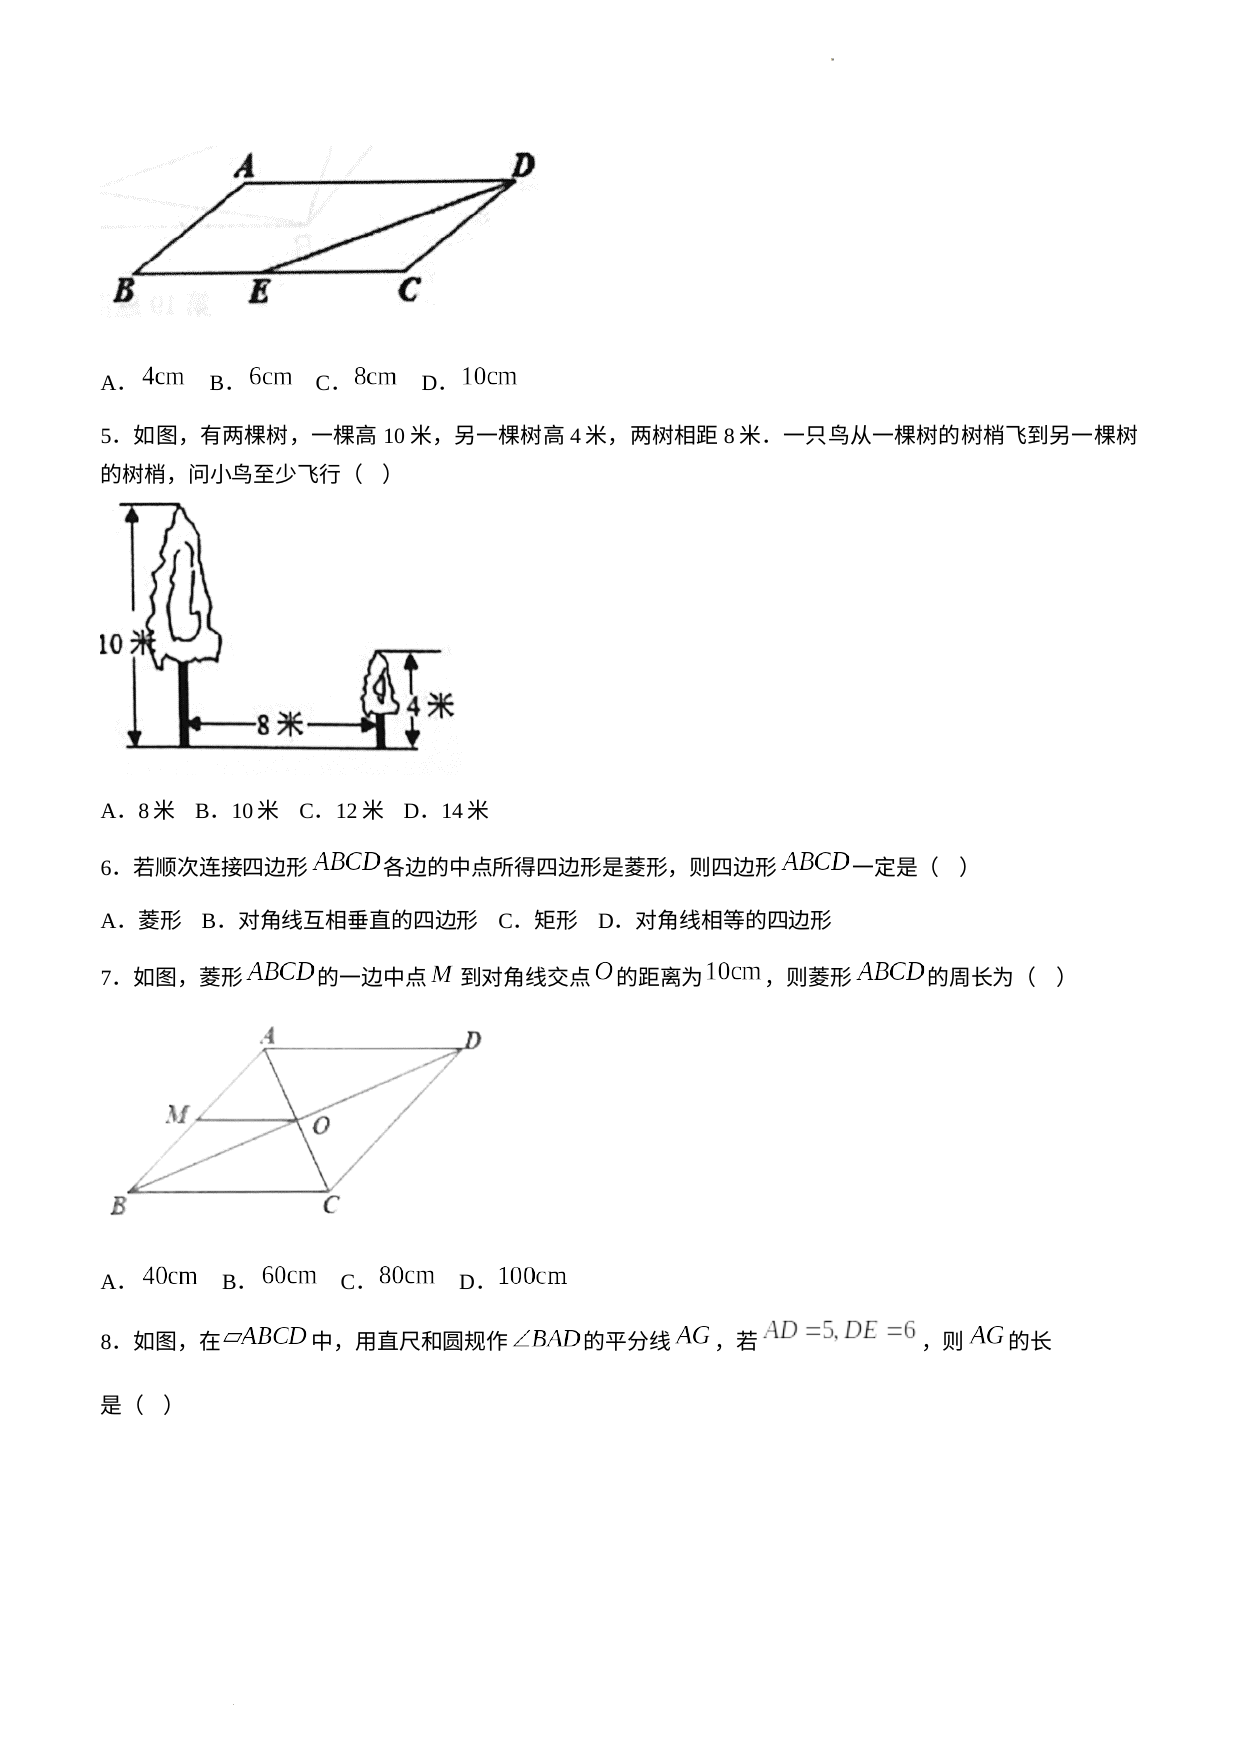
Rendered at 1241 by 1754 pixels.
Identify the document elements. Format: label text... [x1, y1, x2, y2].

text 8．如图，在中，用直尺和圆规作的平分线，若，则的长 [100, 1317, 1140, 1382]
text 5．如图，有两棵树，一棵高10米，另一棵树高4米，两树相距8米．一只鸟从一棵树的树梢飞到另一棵树的树梢，问小鸟至少飞行（ ） [100, 417, 1140, 489]
picture [100, 1012, 490, 1228]
picture [100, 145, 540, 331]
text 6．若顺次连接四边形各边的中点所得四边形是菱形，则四边形一定是（ ） [100, 832, 1140, 897]
text 7．如图，菱形的一边中点到对角线交点的距离为，则菱形的周长为（ ） [100, 942, 1140, 1007]
text A． B． C． D． [100, 346, 1140, 411]
text A． B． C． D． [100, 1246, 1140, 1311]
picture [100, 494, 463, 775]
text A．菱形 B．对角线互相垂直的四边形 C．矩形 D．对角线相等的四边形 [100, 903, 1140, 935]
text 是（ ） [100, 1388, 1140, 1421]
text A．8米 B．10米 C．12米 D．14米 [100, 793, 1140, 825]
